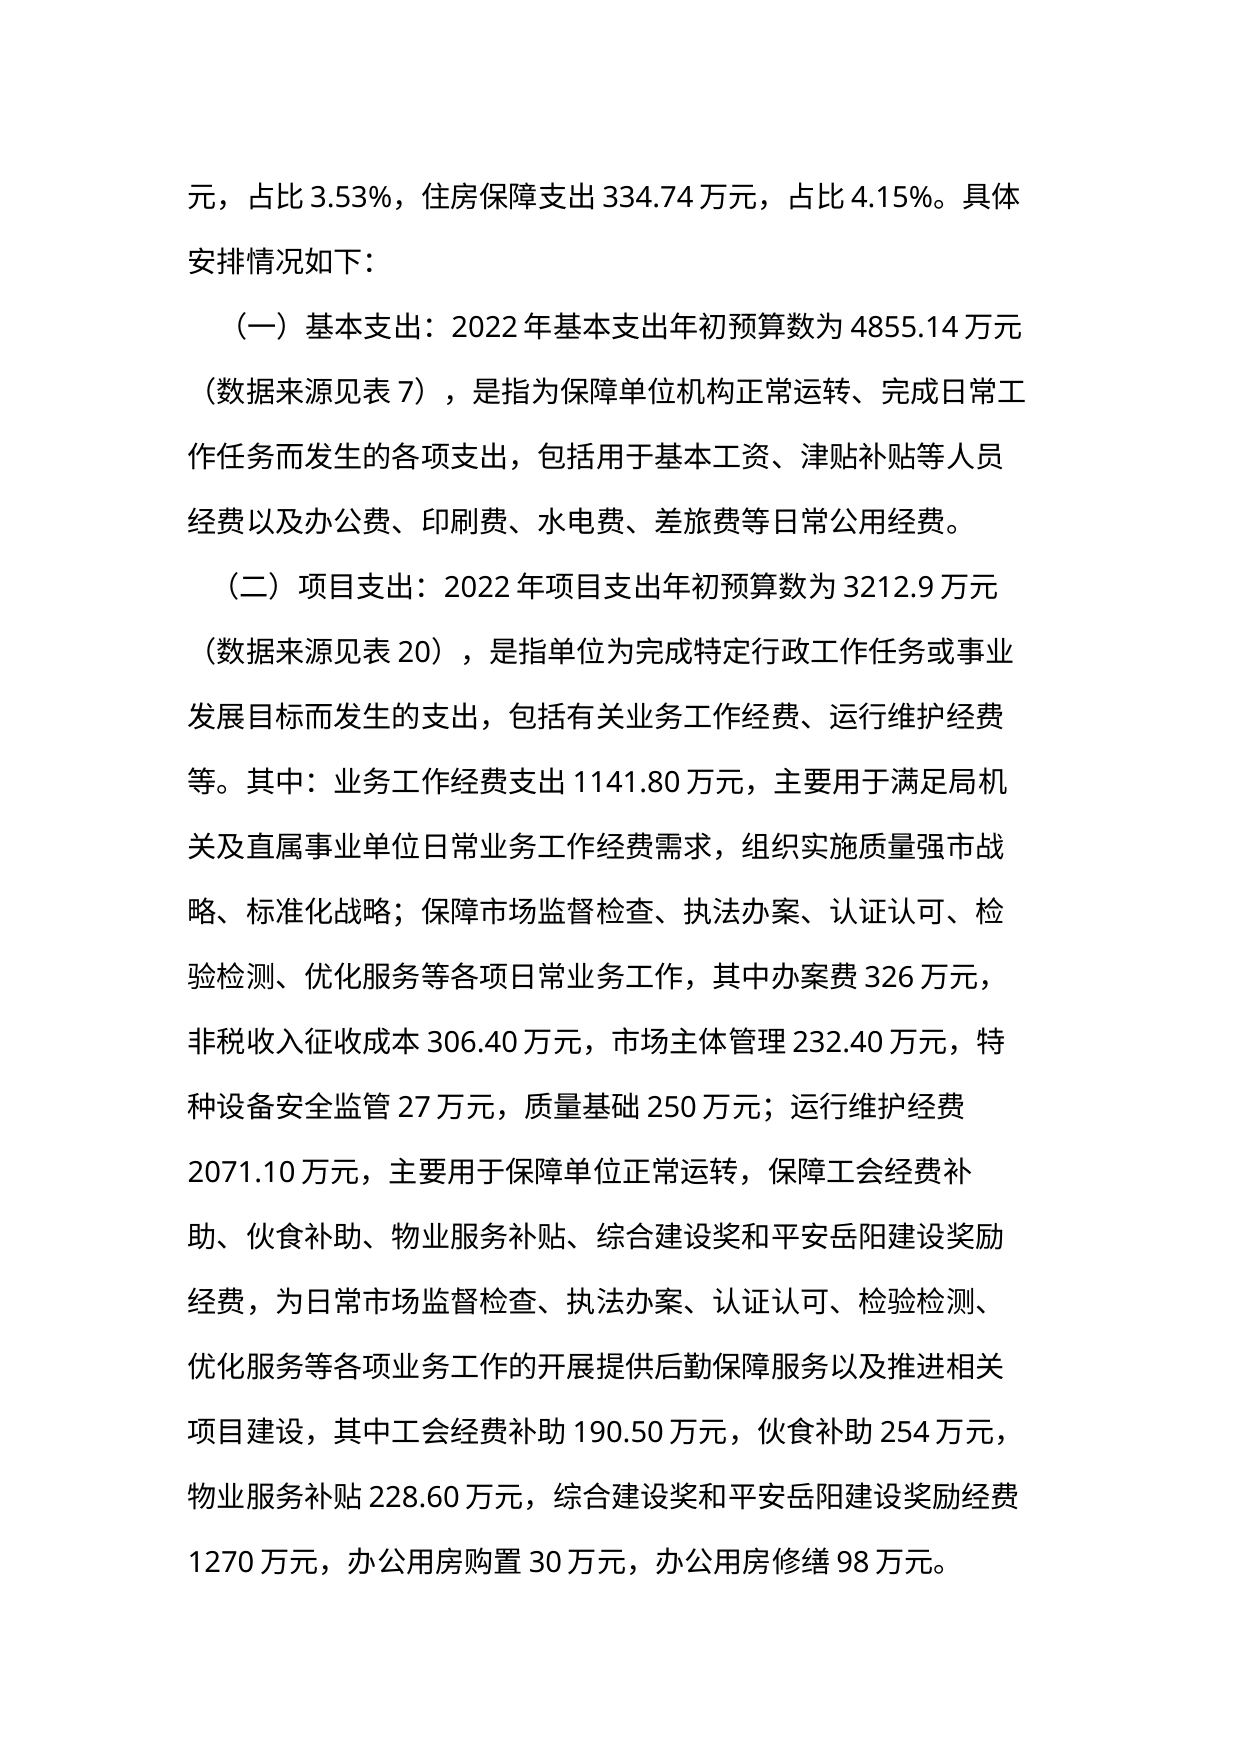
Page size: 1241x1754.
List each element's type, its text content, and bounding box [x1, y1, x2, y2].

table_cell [176, 162, 1041, 292]
table_cell （一）基本支出：2022年基本支出年初预算数为4855.14万元（数据来源见表7），是指为保障单位机构正常运转、完成日常工作任务而发生的各项支出，包括用于基本工资、津贴补贴等人员经费以及办公费、印刷费、水电费、差旅费等日常公用经费。 [176, 292, 1041, 552]
table_cell （二）项目支出：2022年项目支出年初预算数为3212.9万元（数据来源见表20），是指单位为完成特定行政工作任务或事业发展目标而发生的支出，包括有关业务工作经费、运行维护经费等。其中：业务工作经费支出1141.80万元，主要用于满足局机关及直属事业单位日常业务工作经费需求，组织实施质量强市战略、标准化战略；保障市场监督检查、执法办案、认证认可、检验检测、优化服务等各项日常业务工作，其中办案费326万元，非税收入征收成本306.40万元，市场主体管理232.40万元，特种设备安全监管27万元，质量基础250万元；运行维护经费2071.10万元，主要用于保障单位正常运转，保障工会经费补助、伙食补助、物业服务补贴、综合建设奖和平安岳阳建设奖励经费，为日常市场监督检查、执法办案、认证认可、检验检测、优化服务等各项业务工作的开展提供后勤保障服务以及推进相关项目建设，其中工会经费补助190.50万元，伙食补助254万元，物业服务补贴228.60万元，综合建设奖和平安岳阳建设奖励经费1270万元，办公用房购置30万元，办公用房修缮98万元。 [176, 552, 1041, 1592]
